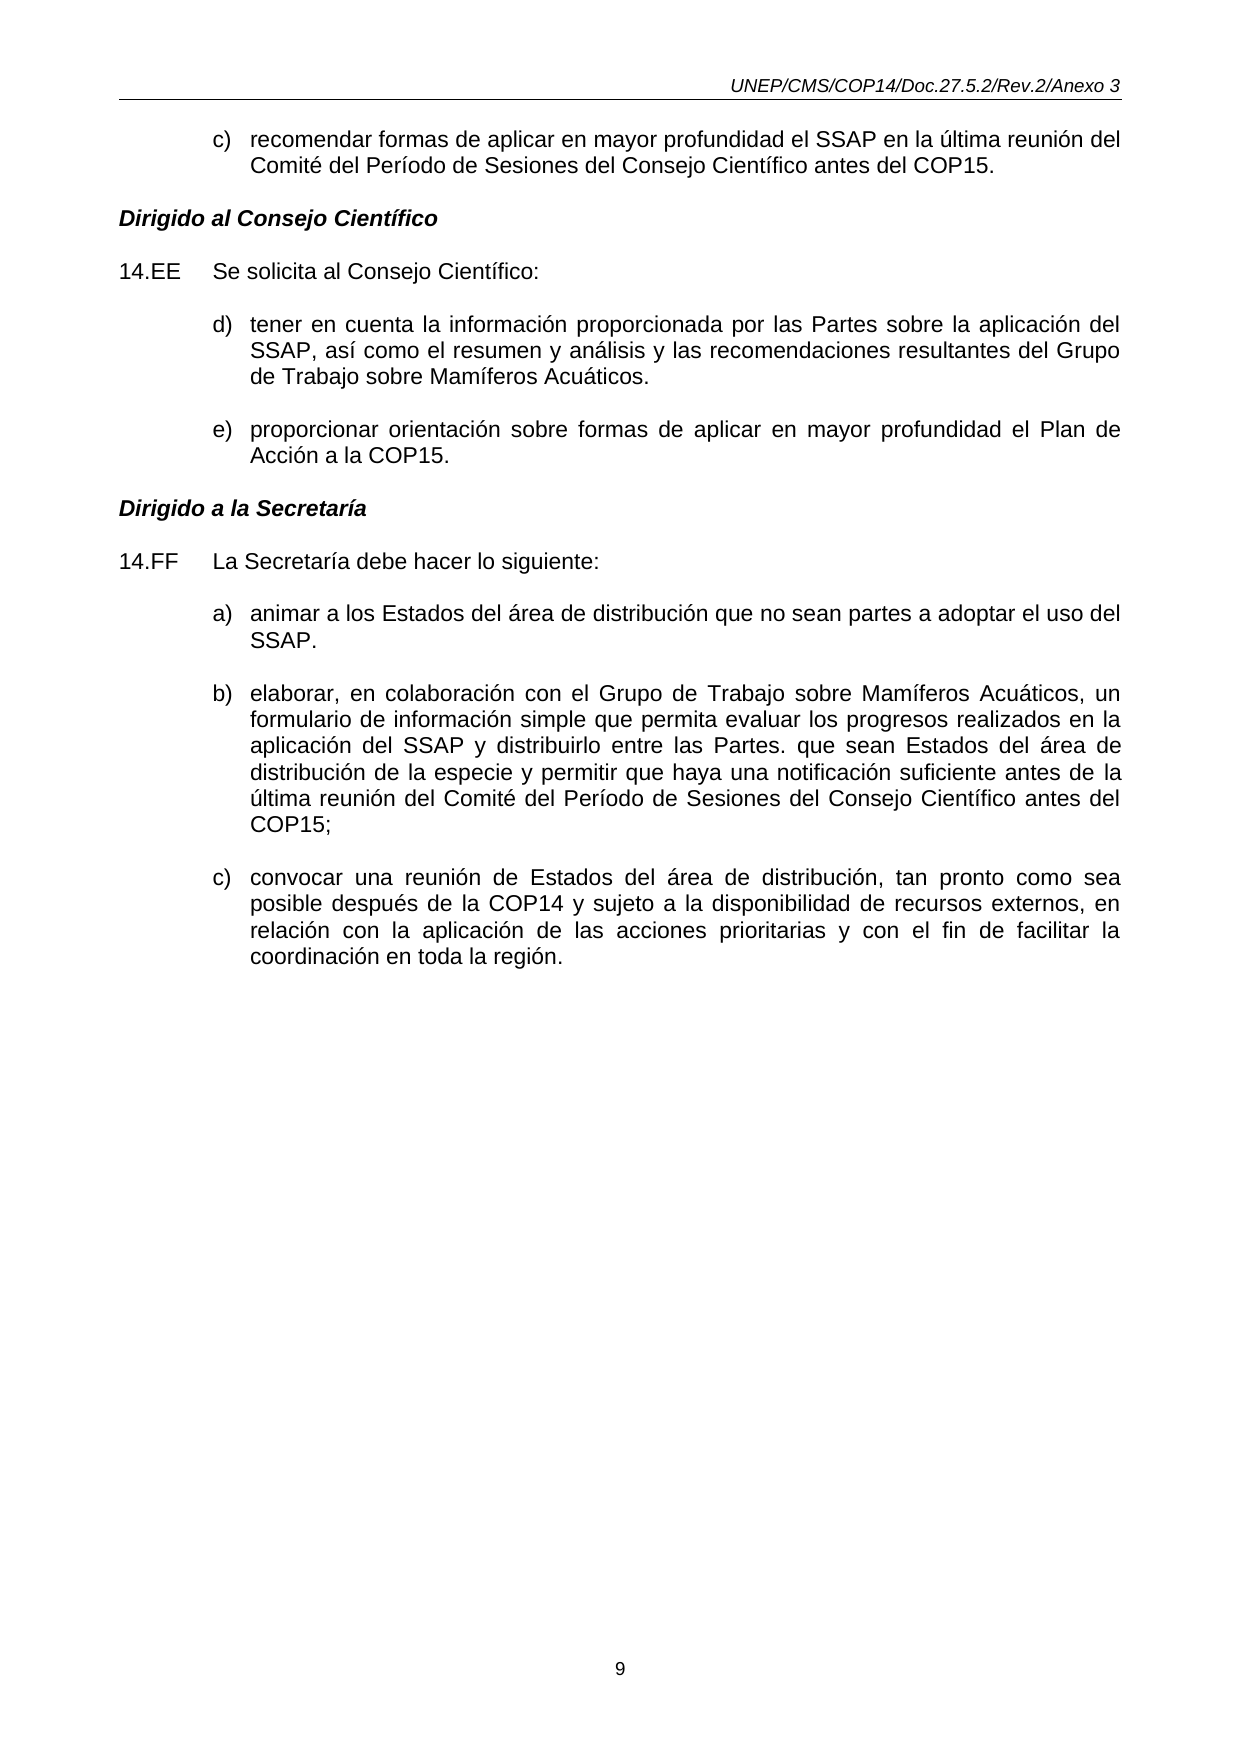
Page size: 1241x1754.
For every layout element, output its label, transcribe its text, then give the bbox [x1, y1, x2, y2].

list animar a los Estados del área de distribución que no sean partes a adoptar el uso del SSAP. [212, 600, 1122, 653]
list recomendar formas de aplicar en mayor profundidad el SSAP en la última reunión del Comité del Período de Sesiones del Consejo Científico antes del COP15. [212, 126, 1122, 179]
list tener en cuenta la información proporcionada por las Partes sobre la aplicación del SSAP, así como el resumen y análisis y las recomendaciones resultantes del Grupo de Trabajo sobre Mamíferos Acuáticos. [212, 311, 1122, 389]
list convocar una reunión de Estados del área de distribución, tan pronto como sea posible después de la COP14 y sujeto a la disponibilidad de recursos externos, en relación con la aplicación de las acciones prioritarias y con el fin de facilitar la coordinación en toda la región. [212, 864, 1122, 969]
text Dirigido a la Secretaría [118, 495, 1122, 521]
text 14.FF La Secretaría debe hacer lo siguiente: [118, 548, 1122, 574]
text 14.EE Se solicita al Consejo Científico: [118, 258, 1122, 284]
list elaborar, en colaboración con el Grupo de Trabajo sobre Mamíferos Acuáticos, un formulario de información simple que permita evaluar los progresos realizados en la aplicación del SSAP y distribuirlo entre las Partes. que sean Estados del área de distribución de la especie y permitir que haya una notificación suficiente antes de la última reunión del Comité del Período de Sesiones del Consejo Científico antes del COP15; [212, 679, 1122, 838]
text Dirigido al Consejo Científico [118, 205, 1122, 231]
list proporcionar orientación sobre formas de aplicar en mayor profundidad el Plan de Acción a la COP15. [212, 416, 1122, 469]
